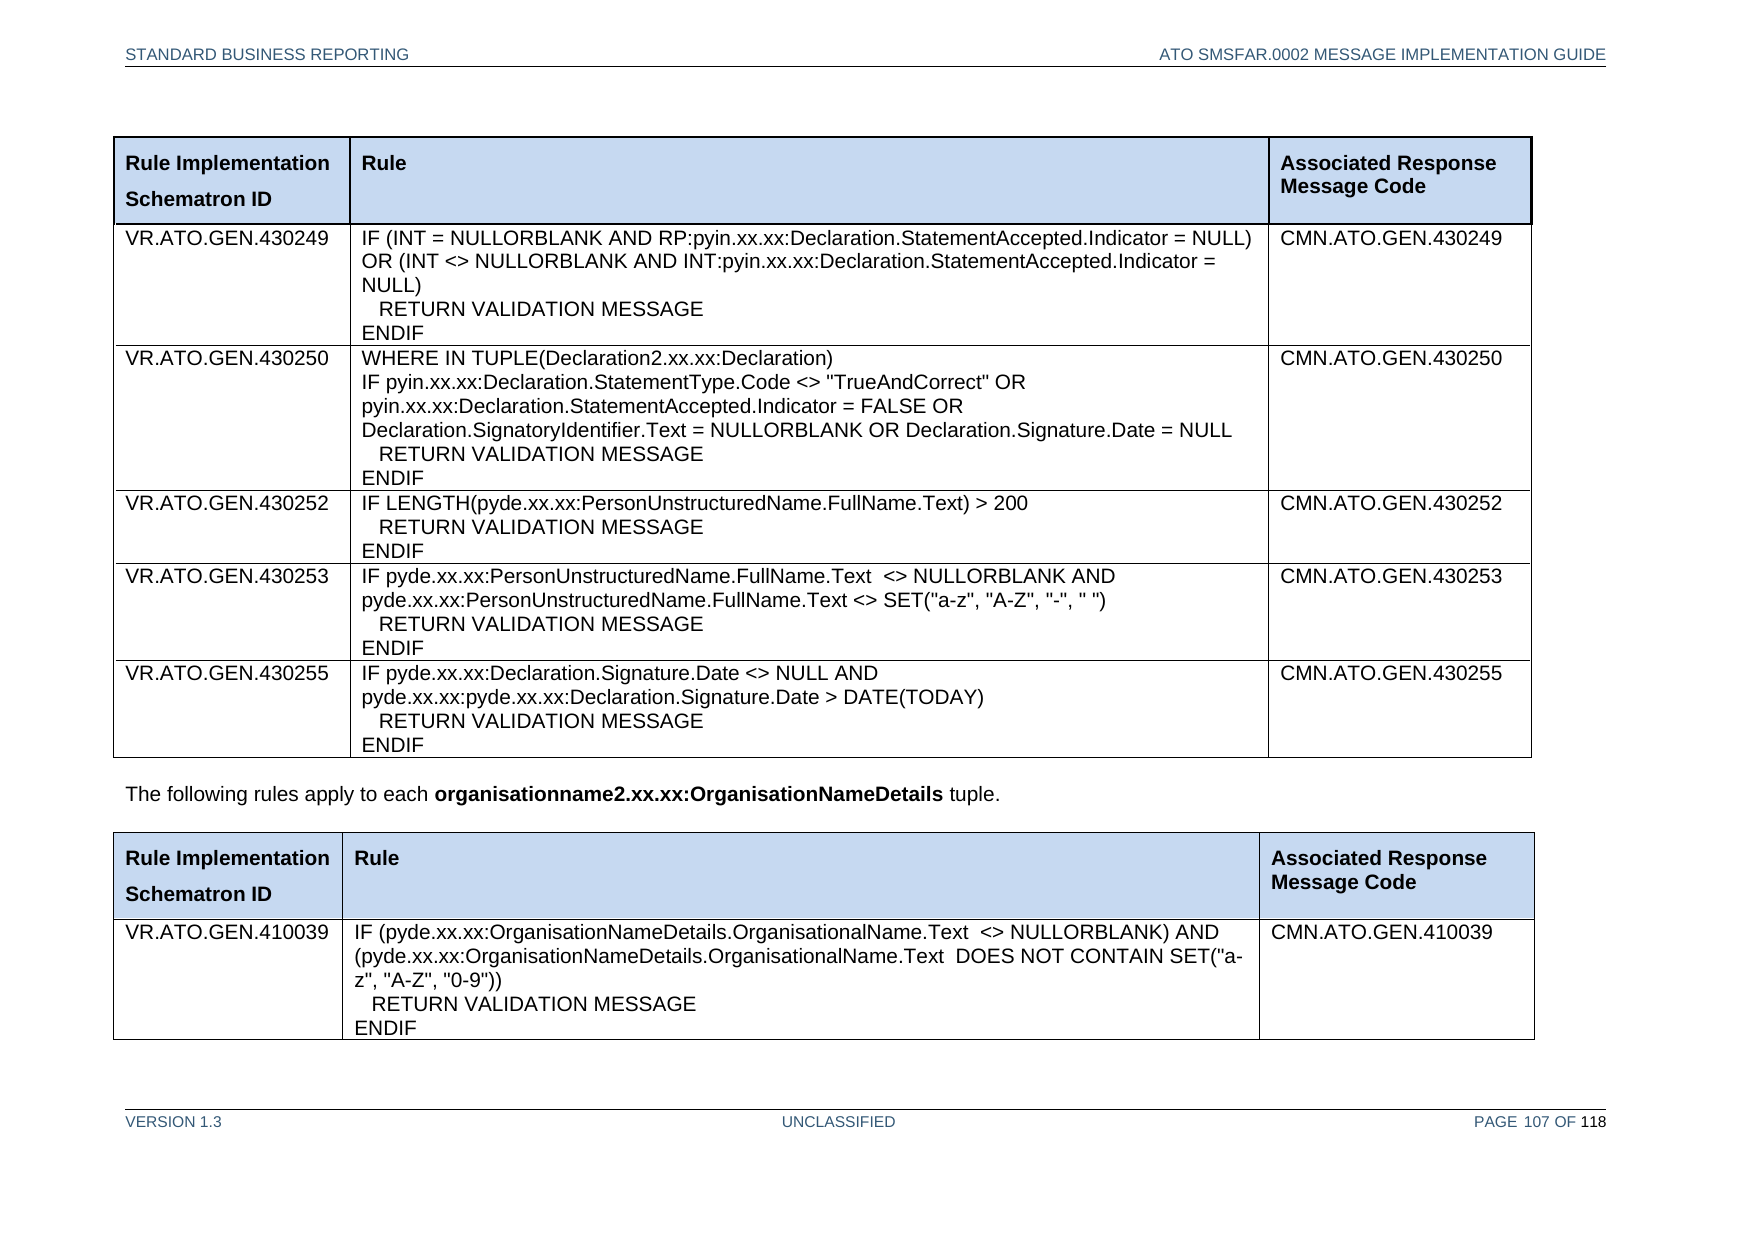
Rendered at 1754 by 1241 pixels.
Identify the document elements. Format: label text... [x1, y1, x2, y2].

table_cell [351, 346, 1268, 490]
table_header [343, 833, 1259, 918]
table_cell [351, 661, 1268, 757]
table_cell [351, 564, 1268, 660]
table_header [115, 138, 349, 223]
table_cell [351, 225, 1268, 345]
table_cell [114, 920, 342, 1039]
text The following rules apply to each organisationname2.xx.xx:OrganisationNameDetails tuple. [125, 782, 1606, 806]
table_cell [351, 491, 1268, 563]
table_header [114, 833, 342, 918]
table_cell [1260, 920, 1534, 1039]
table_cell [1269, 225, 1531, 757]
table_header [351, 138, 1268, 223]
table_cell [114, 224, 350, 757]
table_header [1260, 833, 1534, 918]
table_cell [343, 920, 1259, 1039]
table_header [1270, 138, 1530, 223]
